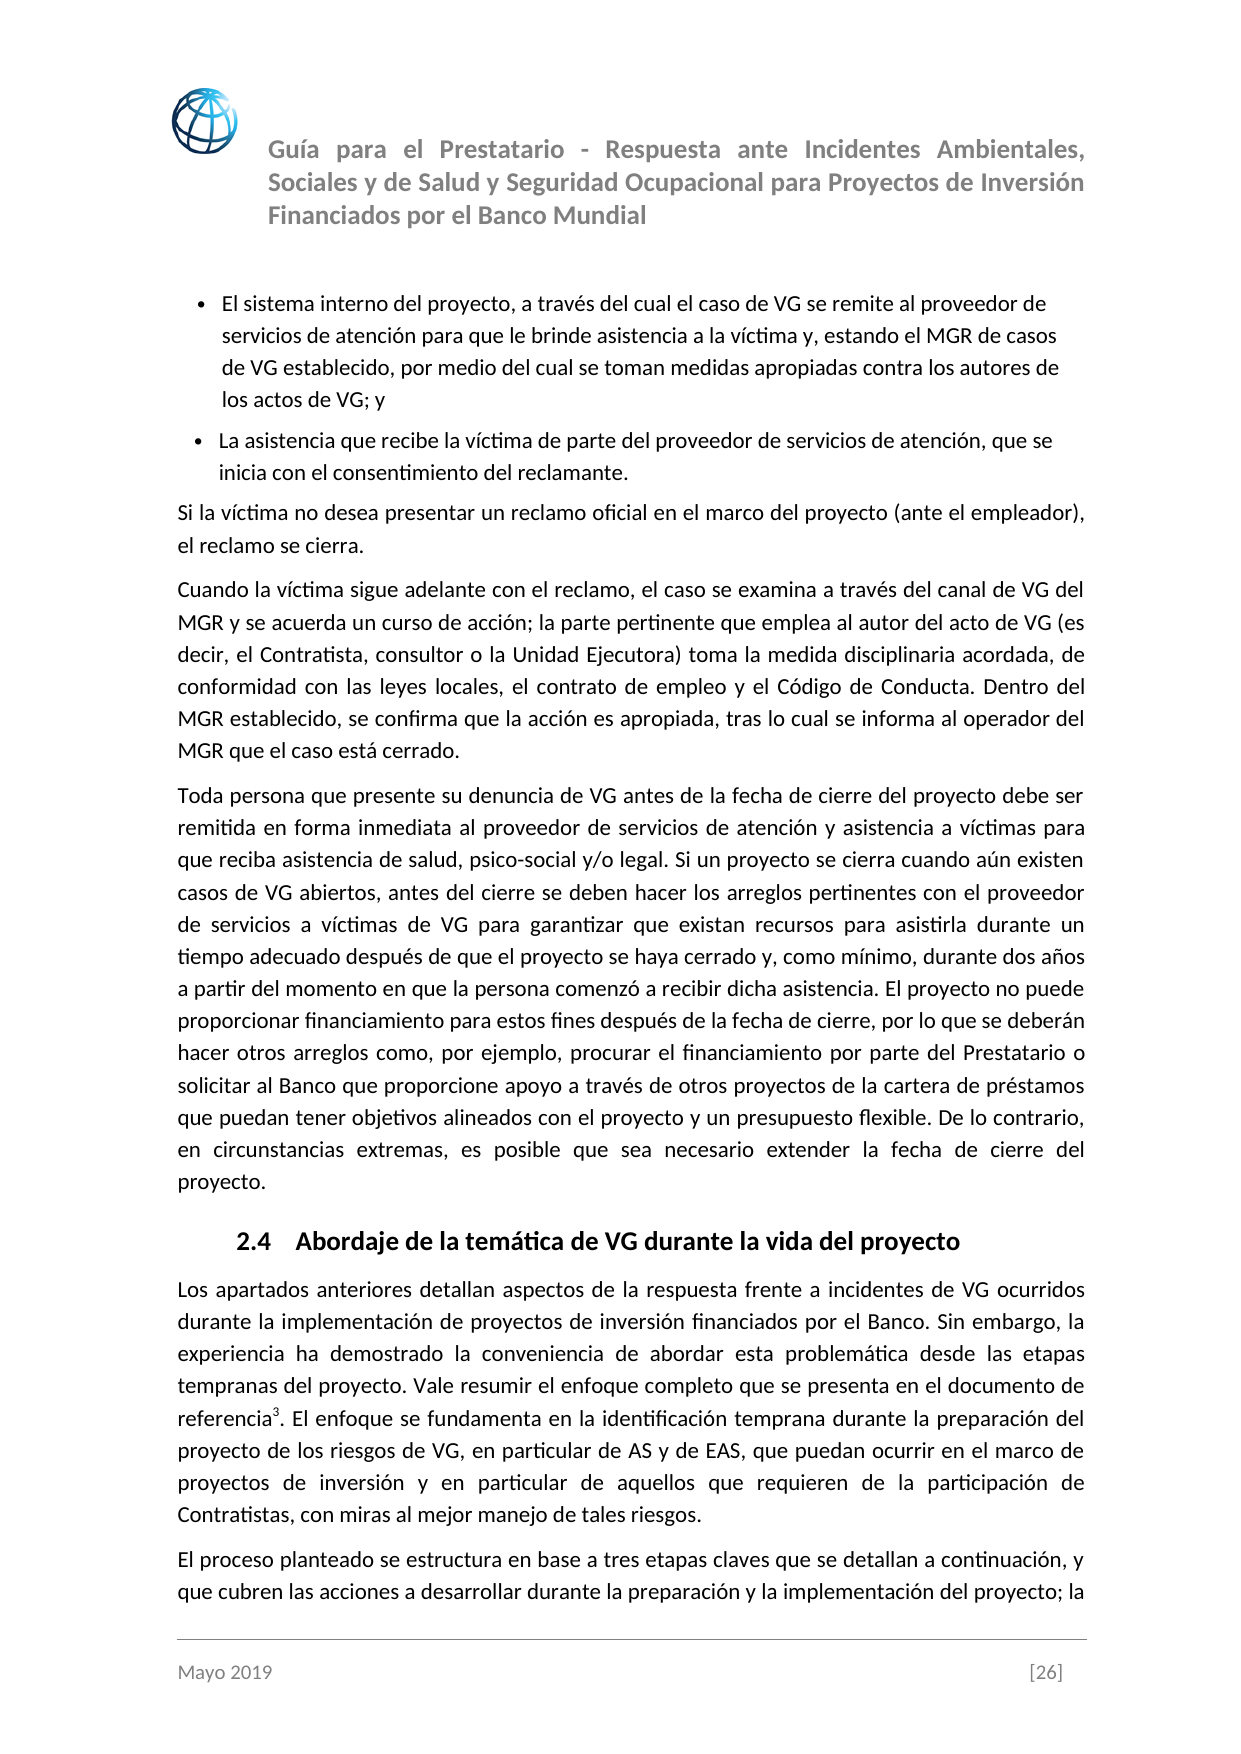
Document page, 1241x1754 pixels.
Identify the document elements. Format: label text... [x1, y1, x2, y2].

text Si la víctima no desea presentar un reclamo oficial en el marco del proyecto (ante el empleador), el reclamo se cierra. [177, 498, 1087, 559]
list El sistema interno del proyecto, a través del cual el caso de VG se remite al proveedor de servicios de atención para que le brinde asistencia a la víctima y, estando el MGR de casos de VG establecido, por medio del cual se toman medidas apropiadas contra los autores de los actos de VG; y [198, 289, 1087, 413]
list La asistencia que recibe la víctima de parte del proveedor de servicios de atención, que se inicia con el consentimiento del reclamante. [195, 426, 1087, 486]
picture [168, 88, 240, 154]
text Los apartados anteriores detallan aspectos de la respuesta frente a incidentes de VG ocurridos durante la implementación de proyectos de inversión financiados por el Banco. Sin embargo, la experiencia ha demostrado la conveniencia de abordar esta problemática desde las etapas tempranas del proyecto. Vale resumir el enfoque completo que se presenta en el documento de referencia3. El enfoque se fundamenta en la identificación temprana durante la preparación del proyecto de los riesgos de VG, en particular de AS y de EAS, que puedan ocurrir en el marco de proyectos de inversión y en particular de aquellos que requieren de la participación de Contratistas, con miras al mejor manejo de tales riesgos. [177, 1275, 1087, 1528]
text Cuando la víctima sigue adelante con el reclamo, el caso se examina a través del canal de VG del MGR y se acuerda un curso de acción; la parte pertinente que emplea al autor del acto de VG (es decir, el Contratista, consultor o la Unidad Ejecutora) toma la medida disciplinaria acordada, de conformidad con las leyes locales, el contrato de empleo y el Código de Conducta. Dentro del MGR establecido, se confirma que la acción es apropiada, tras lo cual se informa al operador del MGR que el caso está cerrado. [177, 575, 1087, 764]
text Toda persona que presente su denuncia de VG antes de la fecha de cierre del proyecto debe ser remitida en forma inmediata al proveedor de servicios de atención y asistencia a víctimas para que reciba asistencia de salud, psico-social y/o legal. Si un proyecto se cierra cuando aún existen casos de VG abiertos, antes del cierre se deben hacer los arreglos pertinentes con el proveedor de servicios a víctimas de VG para garantizar que existan recursos para asistirla durante un tiempo adecuado después de que el proyecto se haya cerrado y, como mínimo, durante dos años a partir del momento en que la persona comenzó a recibir dicha asistencia. El proyecto no puede proporcionar financiamiento para estos fines después de la fecha de cierre, por lo que se deberán hacer otros arreglos como, por ejemplo, procurar el financiamiento por parte del Prestatario o solicitar al Banco que proporcione apoyo a través de otros proyectos de la cartera de préstamos que puedan tener objetivos alineados con el proyecto y un presupuesto flexible. De lo contrario, en circunstancias extremas, es posible que sea necesario extender la fecha de cierre del proyecto. [177, 781, 1087, 1195]
subtitle Abordaje de la temática de VG durante la vida del proyecto [236, 1224, 1087, 1257]
